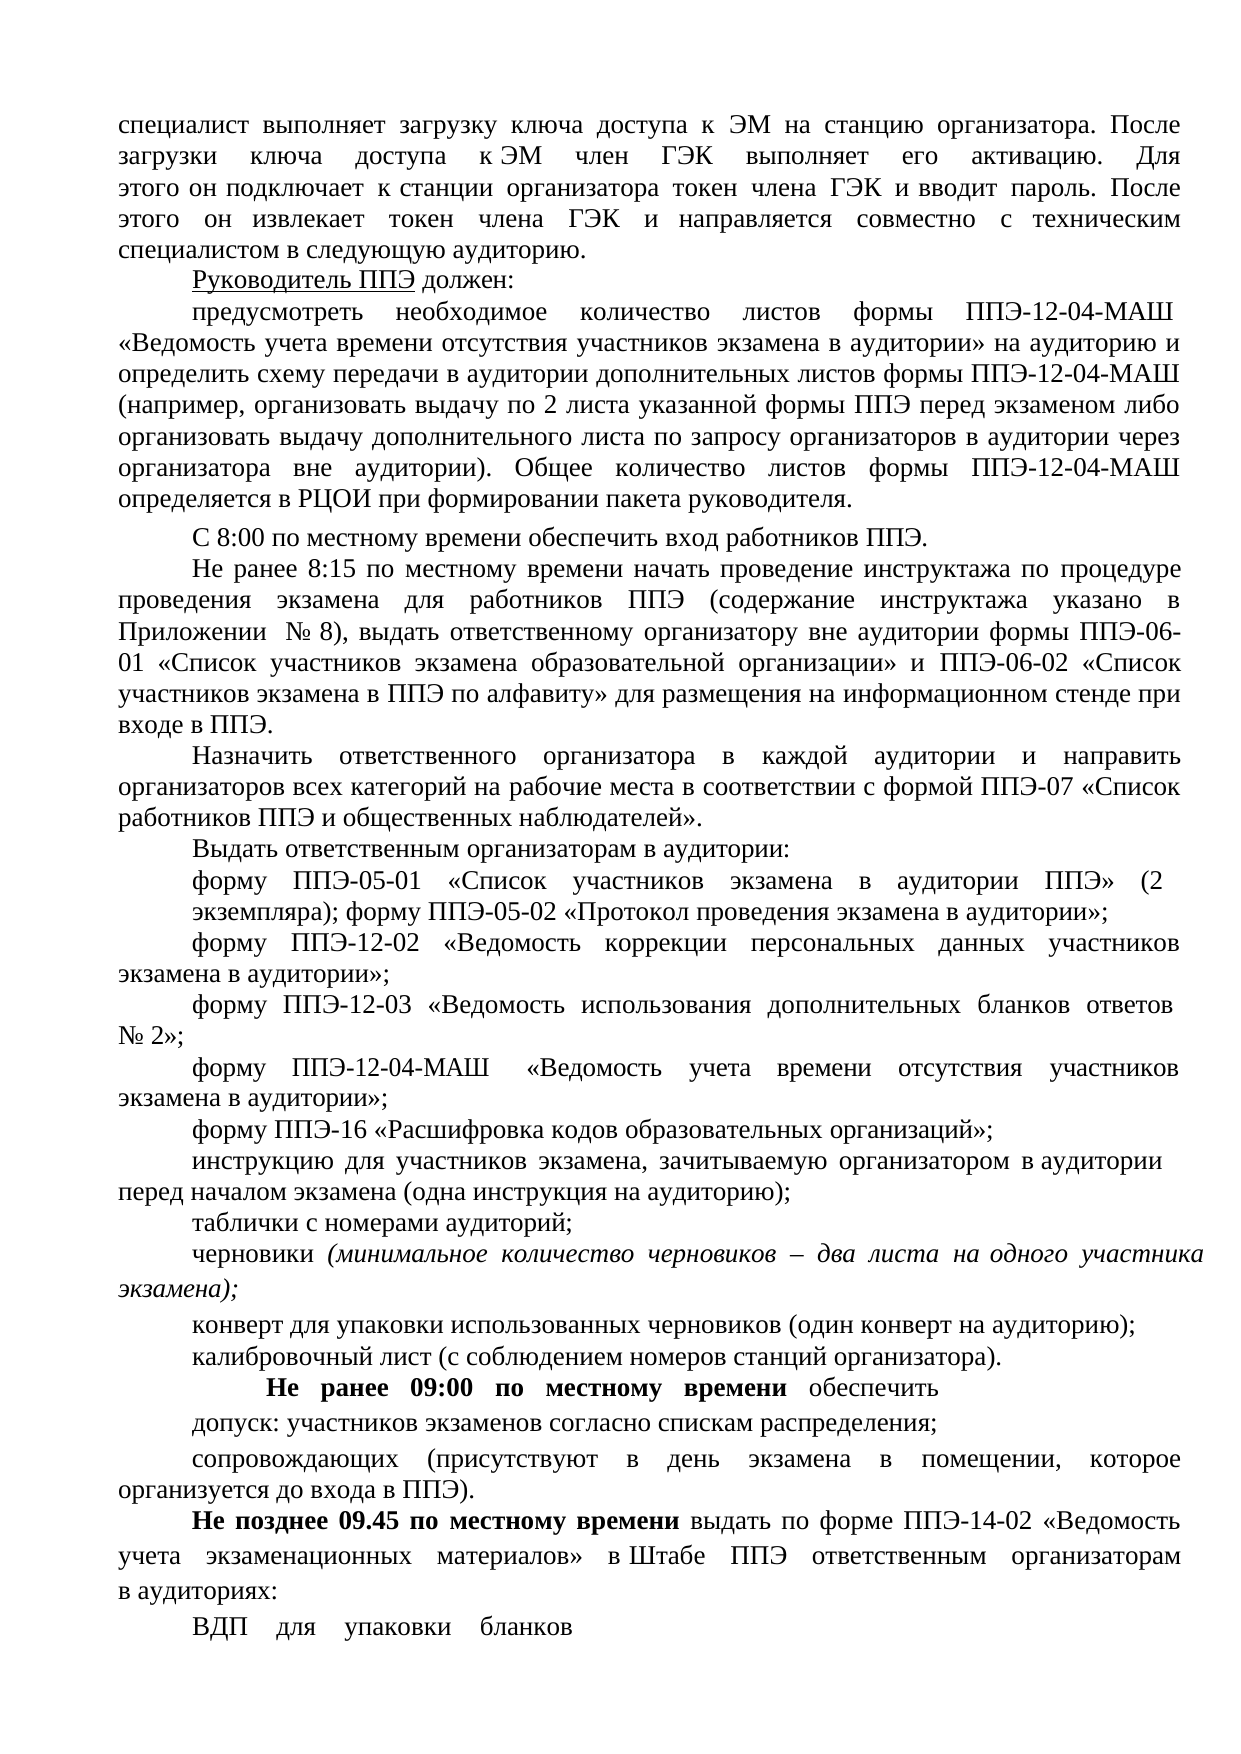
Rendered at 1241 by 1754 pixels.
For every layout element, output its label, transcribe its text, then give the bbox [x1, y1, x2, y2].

text форму ППЭ-12-04-МАШ «Ведомость учета времени отсутствия участников [192, 1051, 1207, 1082]
text С 8:00 по местному времени обеспечить вход работников ППЭ. [192, 521, 1207, 552]
text форму ППЭ-12-03 «Ведомость использования дополнительных бланков ответов [192, 988, 1207, 1019]
text конверт для упаковки использованных черновиков (один конверт на аудиторию); калибровочный лист (с соблюдением номеров станций организатора). [192, 1309, 1207, 1371]
text Руководитель ППЭ должен: [192, 264, 1207, 295]
text черновики (минимальное количество черновиков – два листа на одного участника экзамена); [118, 1238, 1207, 1303]
text инструкцию для участников экзамена, зачитываемую организатором в аудитории перед началом экзамена (одна инструкция на аудиторию); [118, 1144, 1207, 1207]
text № 2»; [118, 1019, 1207, 1051]
text Не ранее 09:00 по местному времени обеспечить допуск: участников экзаменов согласно спискам распределения; [192, 1371, 939, 1437]
text Не ранее 8:15 по местному времени начать проведение инструктажа по процедуре проведения экзамена для работников ППЭ (содержание инструктажа указано в Приложении № 8), выдать ответственному организатору вне аудитории формы ППЭ-06-01 «Список участников экзамена образовательной организации» и ППЭ-06-02 «Список участников экзамена в ППЭ по алфавиту» для размещения на информационном стенде при входе в ППЭ. [118, 552, 1181, 739]
text предусмотреть необходимое количество листов формы ППЭ-12-04-МАШ [192, 295, 1207, 326]
text экзамена в аудитории»; [118, 1082, 1207, 1113]
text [192, 1610, 573, 1641]
text «Ведомость учета времени отсутствия участников экзамена в аудитории» на аудиторию и определить схему передачи в аудитории дополнительных листов формы ППЭ-12-04-МАШ (например, организовать выдачу по 2 листа указанной формы ППЭ перед экзаменом либо организовать выдачу дополнительного листа по запросу организаторов в аудитории через организатора вне аудитории). Общее количество листов формы ППЭ-12-04-МАШ определяется в РЦОИ при формировании пакета руководителя. [118, 326, 1181, 513]
text форму ППЭ-16 «Расшифровка кодов образовательных организаций»; [192, 1113, 1207, 1144]
text форму ППЭ-12-02 «Ведомость коррекции персональных данных участников экзамена в аудитории»; [118, 926, 1181, 988]
text сопровождающих (присутствуют в день экзамена в помещении, которое организуется до входа в ППЭ). [118, 1442, 1181, 1504]
text форму ППЭ-05-01 «Список участников экзамена в аудитории ППЭ» (2 экземпляра); форму ППЭ-05-02 «Протокол проведения экзамена в аудитории»; [192, 864, 1163, 926]
text Назначить ответственного организатора в каждой аудитории и направить организаторов всех категорий на рабочие места в соответствии с формой ППЭ-07 «Список работников ППЭ и общественных наблюдателей». [118, 739, 1181, 833]
text Выдать ответственным организаторам в аудитории: [192, 833, 1207, 864]
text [118, 108, 1181, 264]
text Не позднее 09.45 по местному времени выдать по форме ППЭ-14-02 «Ведомость учета экзаменационных материалов» в Штабе ППЭ ответственным организаторам в аудиториях: [118, 1504, 1181, 1605]
text таблички с номерами аудиторий; [192, 1207, 1207, 1238]
